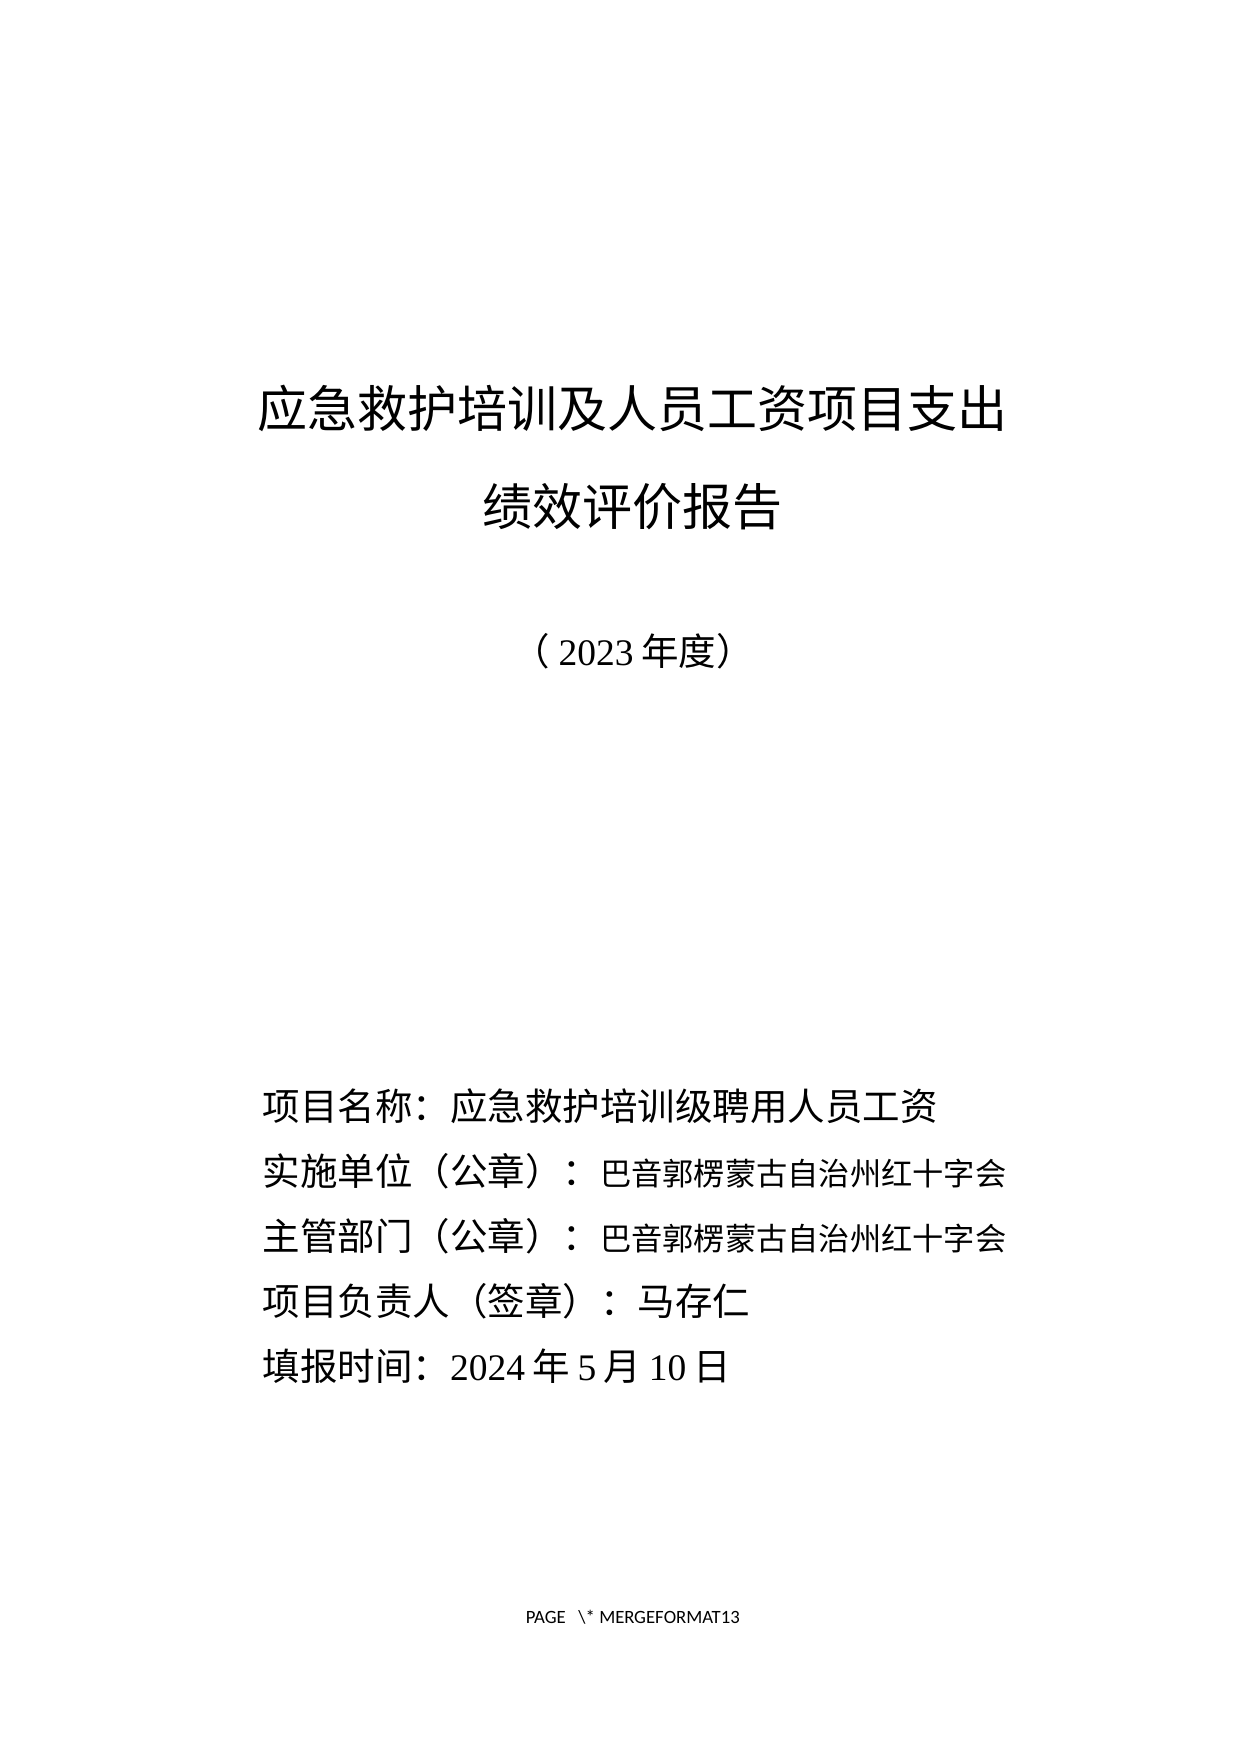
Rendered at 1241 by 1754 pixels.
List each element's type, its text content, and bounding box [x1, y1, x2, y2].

text 应急救护培训及人员工资项目支出 [187, 357, 1078, 454]
text 绩效评价报告 [187, 454, 1078, 552]
text 实施单位（公章）：巴音郭楞蒙古自治州红十字会 [187, 1137, 1078, 1202]
text 填报时间：2024年5月10日 [187, 1332, 1078, 1397]
text 主管部门（公章）：巴音郭楞蒙古自治州红十字会 [187, 1202, 1078, 1267]
text （ 2023年度） [187, 617, 1078, 682]
text 项目负责人（签章）：马存仁 [187, 1267, 1078, 1332]
text 项目名称：应急救护培训级聘用人员工资 [187, 1072, 1078, 1137]
